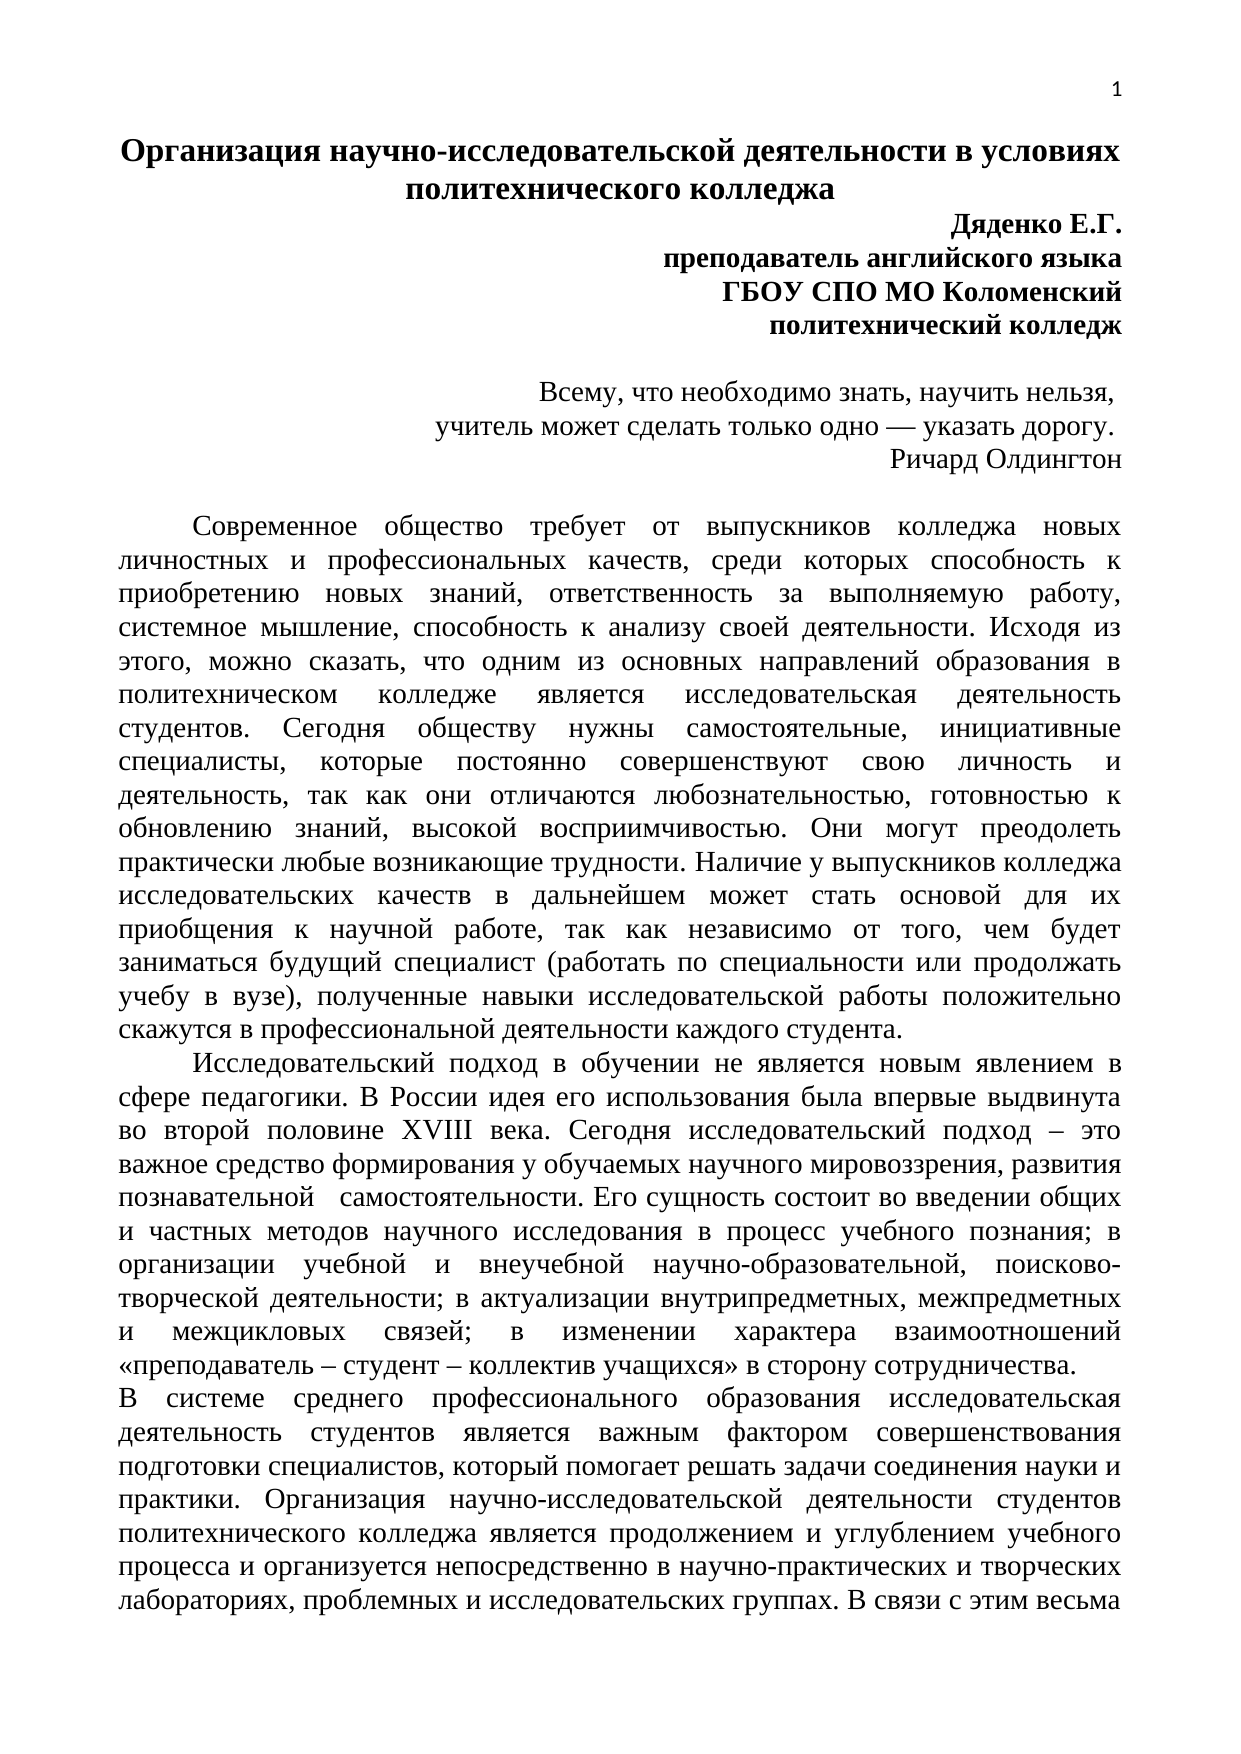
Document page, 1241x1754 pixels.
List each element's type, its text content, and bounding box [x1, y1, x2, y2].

text ГБОУ СПО МО Коломенский [118, 274, 1122, 307]
text Организация научно-исследовательской деятельности в условиях политехнического колледжа [118, 130, 1122, 207]
text политехнический колледж [118, 307, 1122, 341]
text Современное общество требует от выпускников колледжа новых личностных и профессиональных качеств, среди которых способность к приобретению новых знаний, ответственность за выполняемую работу, системное мышление, способность к анализу своей деятельности. Исходя из этого, можно сказать, что одним из основных направлений образования в политехническом колледже является исследовательская деятельность студентов. Сегодня обществу нужны самостоятельные, инициативные специалисты, которые постоянно совершенствуют свою личность и деятельность, так как они отличаются любознательностью, готовностью к обновлению знаний, высокой восприимчивостью. Они могут преодолеть практически любые возникающие трудности. Наличие у выпускников колледжа исследовательских качеств в дальнейшем может стать основой для их приобщения к научной работе, так как независимо от того, чем будет заниматься будущий специалист (работать по специальности или продолжать учебу в вузе), полученные навыки исследовательской работы положительно скажутся в профессиональной деятельности каждого студента. [118, 508, 1122, 1045]
text Всему, что необходимо знать, научить нельзя, учитель может сделать только одно — указать дорогу. Ричард Олдингтон [118, 374, 1122, 475]
text Дяденко Е.Г. [118, 207, 1122, 240]
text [118, 1381, 1122, 1615]
text Исследовательский подход в обучении не является новым явлением в сфере педагогики. В России идея его использования была впервые выдвинута во второй половине XVIII века. Сегодня исследовательский подход – это важное средство формирования у обучаемых научного мировоззрения, развития познавательной самостоятельности. Его сущность состоит во введении общих и частных методов научного исследования в процесс учебного познания; в организации учебной и внеучебной научно-образовательной, поисково-творческой деятельности; в актуализации внутрипредметных, межпредметных и межцикловых связей; в изменении характера взаимоотношений «преподаватель – студент – коллектив учащихся» в сторону сотрудничества. [118, 1045, 1122, 1381]
text преподаватель английского языка [118, 240, 1122, 274]
